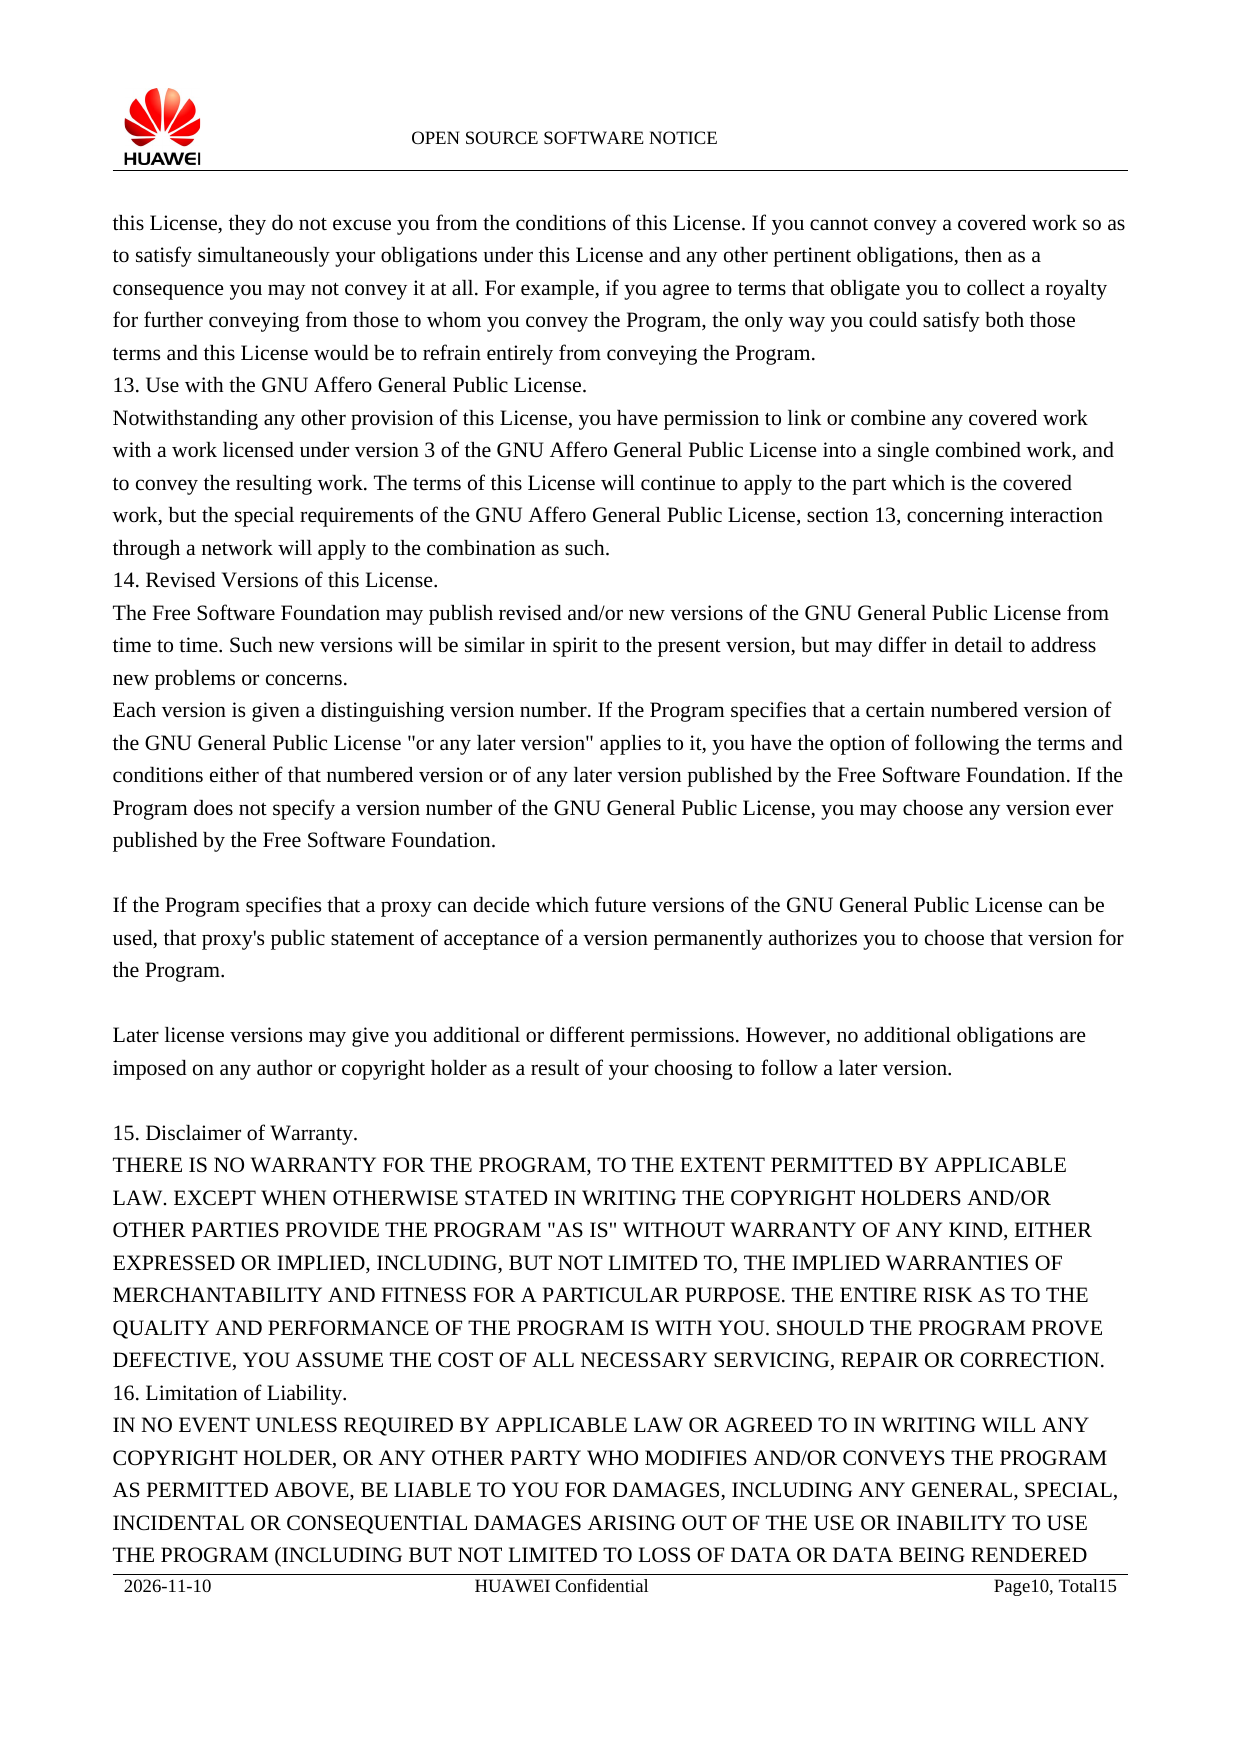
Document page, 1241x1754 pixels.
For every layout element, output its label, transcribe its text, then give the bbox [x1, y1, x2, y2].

picture [124, 88, 201, 165]
